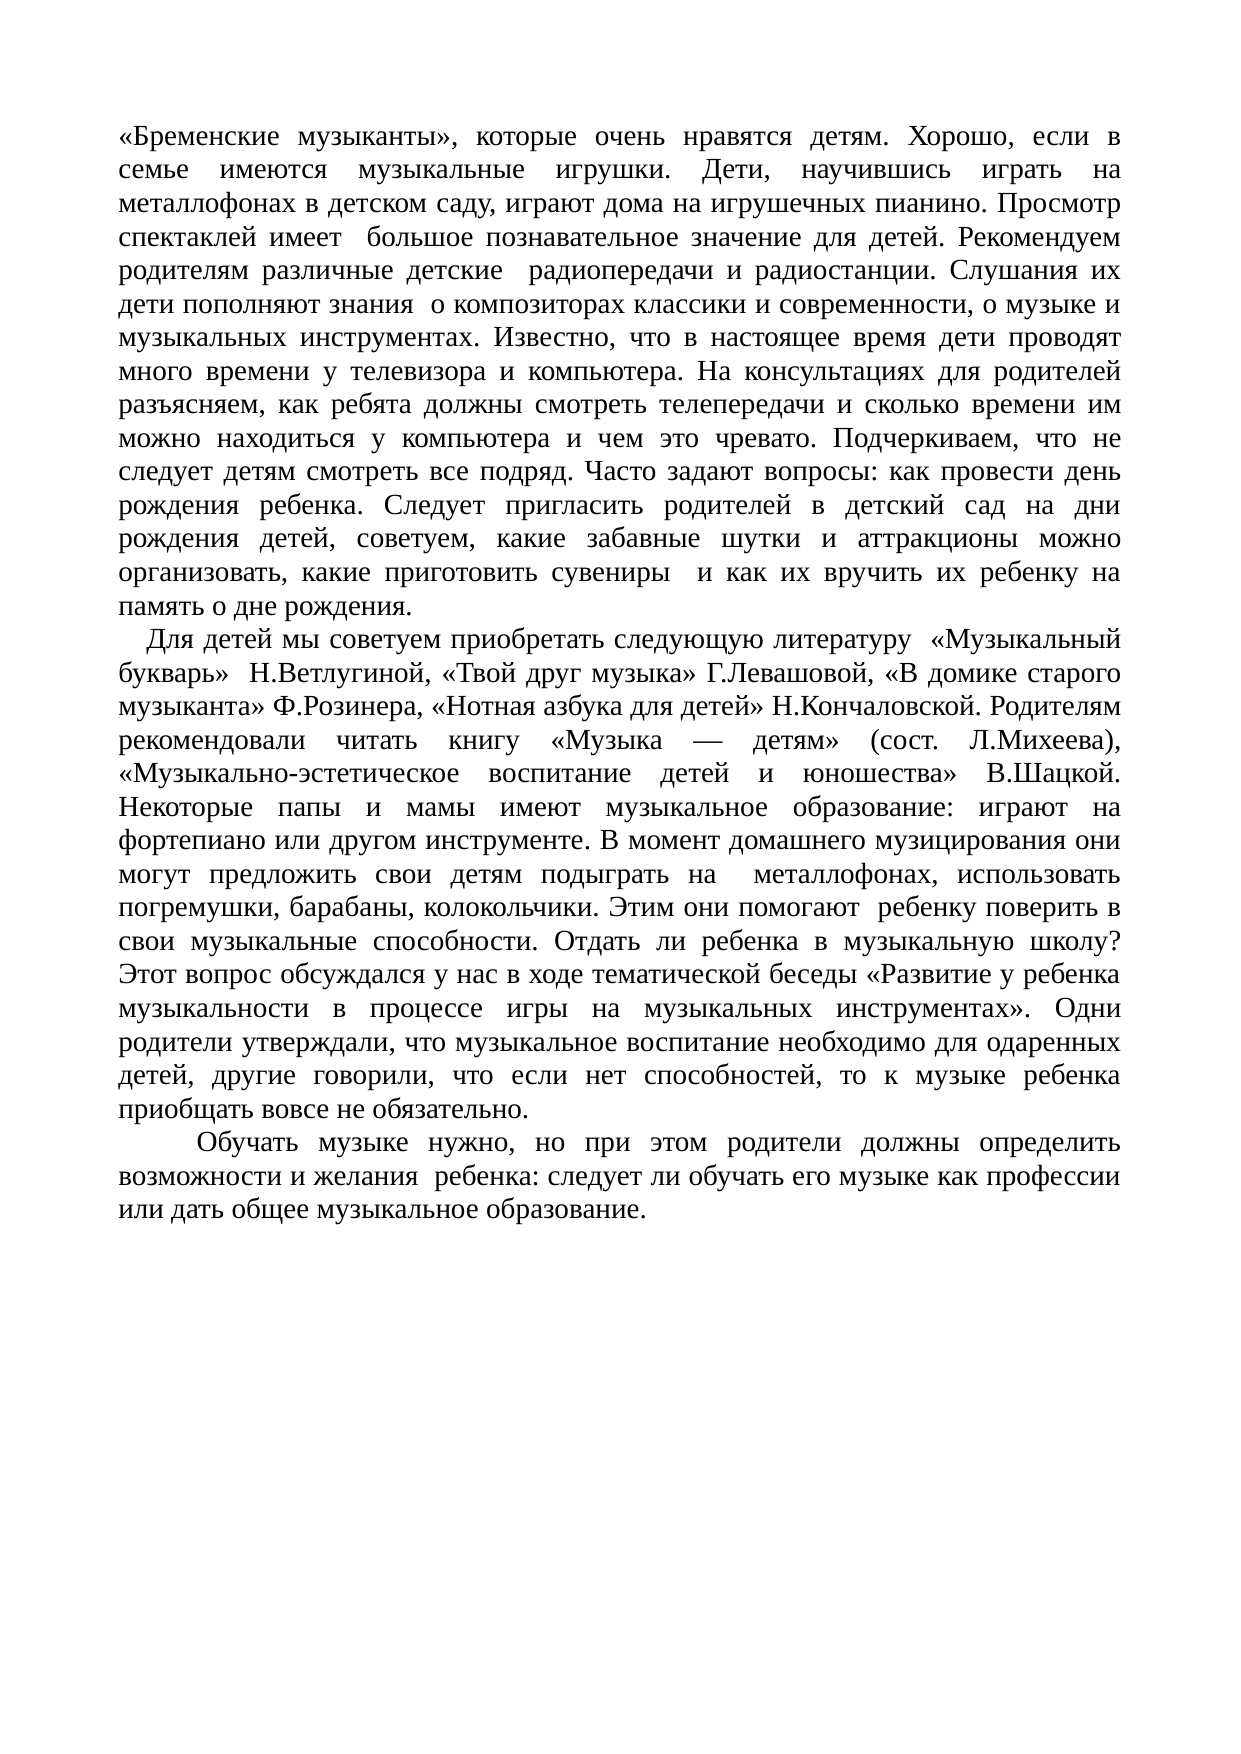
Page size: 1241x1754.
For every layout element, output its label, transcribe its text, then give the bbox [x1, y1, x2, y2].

text Для детей мы советуем приобретать следующую литературу «Музыкальный букварь» Н.Ветлугиной, «Твой друг музыка» Г.Левашовой, «В домике старого музыканта» Ф.Розинера, «Нотная азбука для детей» Н.Кончаловской. Родителям рекомендовали читать книгу «Музыка — детям» (сост. Л.Михеева), «Музыкально-эстетическое воспитание детей и юношества» В.Шацкой. Некоторые папы и мамы имеют музыкальное образование: играют на фортепиано или другом инструменте. В момент домашнего музицирования они могут предложить свои детям подыграть на металлофонах, использовать погремушки, барабаны, колокольчики. Этим они помогают ребенку поверить в свои музыкальные способности. Отдать ли ребенка в музыкальную школу? Этот вопрос обсуждался у нас в ходе тематической беседы «Развитие у ребенка музыкальности в процессе игры на музыкальных инструментах». Одни родители утверждали, что музыкальное воспитание необходимо для одаренных детей, другие говорили, что если нет способностей, то к музыке ребенка приобщать вовсе не обязательно. [118, 621, 1122, 1124]
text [118, 118, 1122, 621]
text Обучать музыке нужно, но при этом родители должны определить возможности и желания ребенка: следует ли обучать его музыке как профессии или дать общее музыкальное образование. [118, 1124, 1122, 1225]
